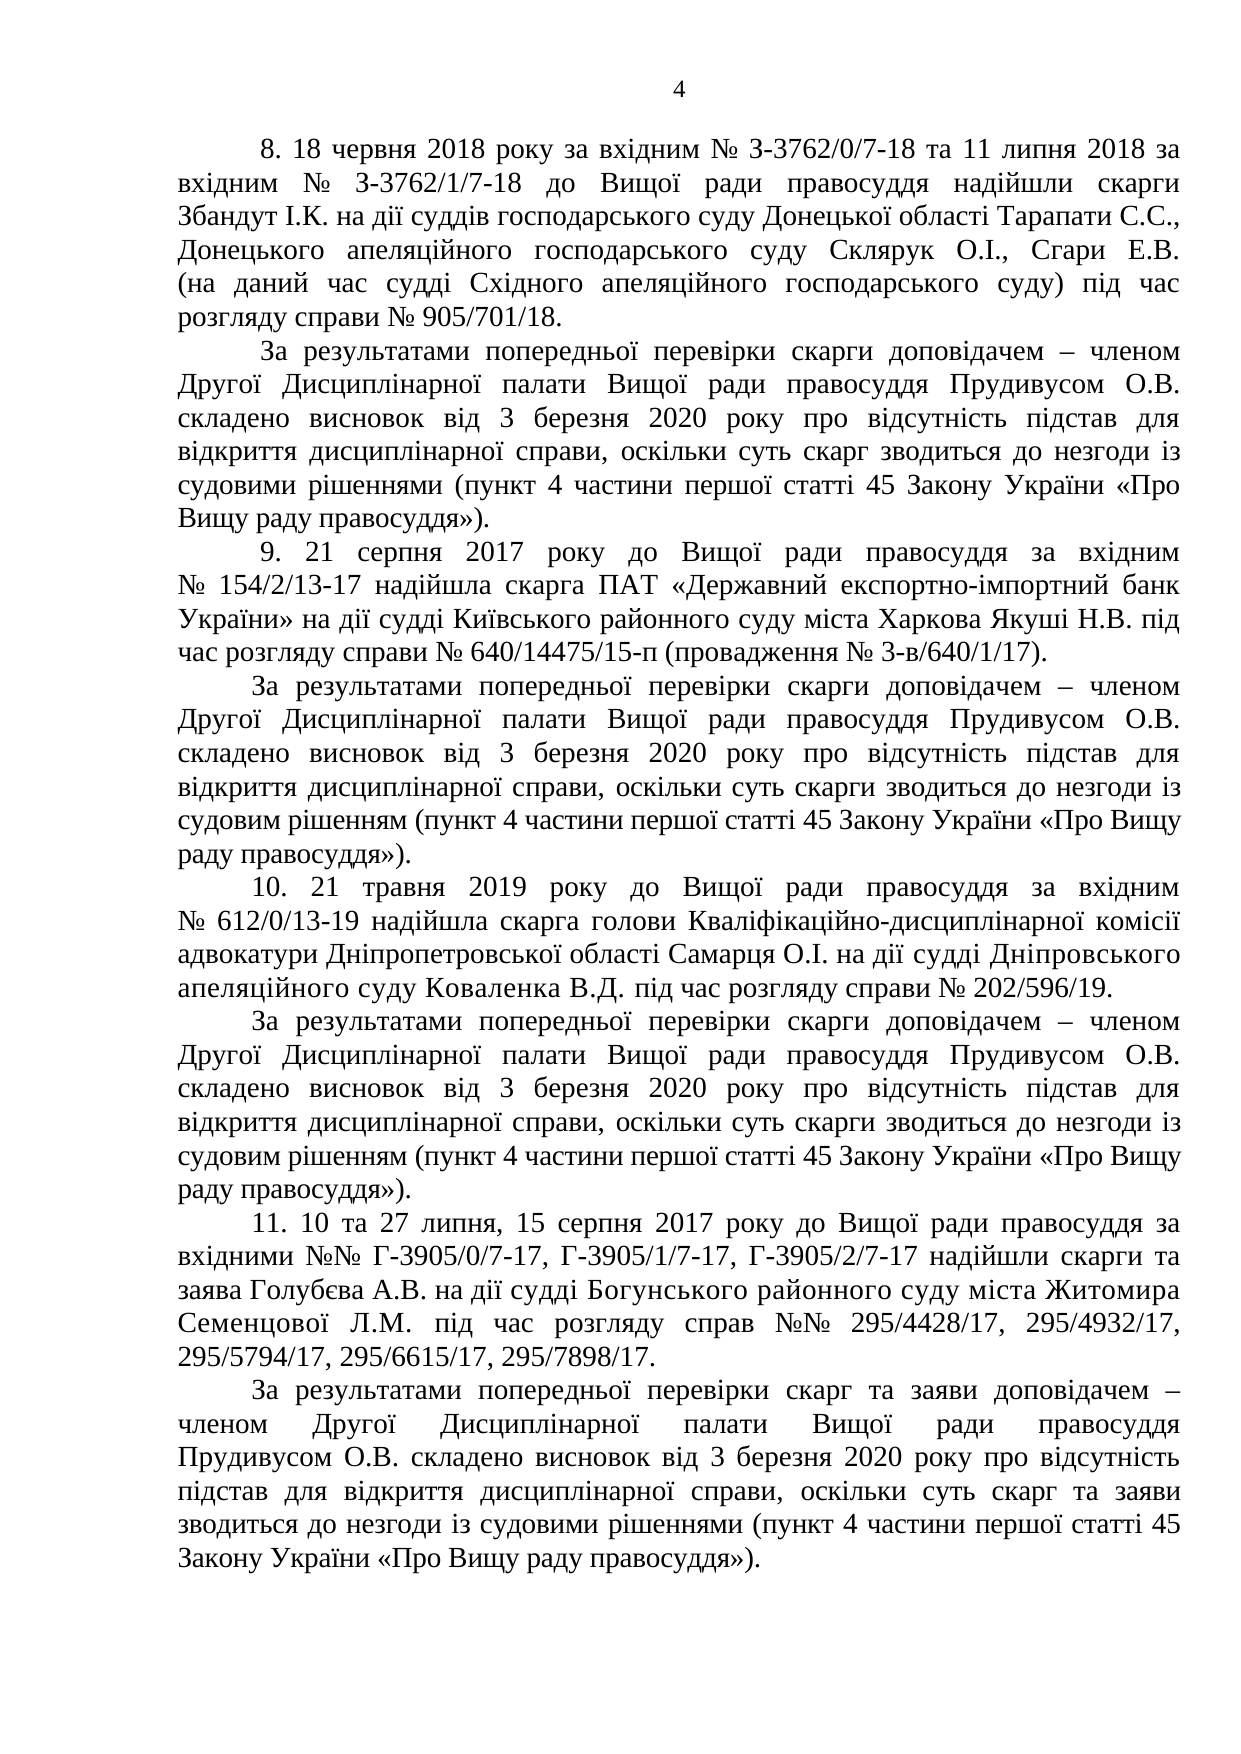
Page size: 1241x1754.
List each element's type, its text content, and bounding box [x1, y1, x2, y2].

text За результатами попередньої перевірки скарги доповідачем – членом Другої Дисциплінарної палати Вищої ради правосуддя Прудивусом О.В. складено висновок від 3 березня 2020 року про відсутність підстав для відкриття дисциплінарної справи, оскільки суть скарг зводиться до незгоди із судовими рішеннями (пункт 4 частини першої статті 45 Закону України «Про Вищу раду правосуддя»). [177, 333, 1181, 534]
text 9. 21 серпня 2017 року до Вищої ради правосуддя за вхідним № 154/2/13-17 надійшла скарга ПАТ «Державний експортно-імпортний банк України» на дії судді Київського районного суду міста Харкова Якуші Н.В. під час розгляду справи № 640/14475/15-п (провадження № 3-в/640/1/17). [177, 534, 1181, 668]
text 10. 21 травня 2019 року до Вищої ради правосуддя за вхідним № 612/0/13-19 надійшла скарга голови Кваліфікаційно-дисциплінарної комісії адвокатури Дніпропетровської області Самарця О.І. на дії судді Дніпровського апеляційного суду Коваленка В.Д. під час розгляду справи № 202/596/19. [177, 869, 1181, 1003]
text За результатами попередньої перевірки скарг та заяви доповідачем – членом Другої Дисциплінарної палати Вищої ради правосуддя Прудивусом О.В. складено висновок від 3 березня 2020 року про відсутність підстав для відкриття дисциплінарної справи, оскільки суть скарг та заяви зводиться до незгоди із судовими рішеннями (пункт 4 частини першої статті 45 Закону України «Про Вищу раду правосуддя»). [177, 1372, 1181, 1574]
text За результатами попередньої перевірки скарги доповідачем – членом Другої Дисциплінарної палати Вищої ради правосуддя Прудивусом О.В. складено висновок від 3 березня 2020 року про відсутність підстав для відкриття дисциплінарної справи, оскільки суть скарги зводиться до незгоди із судовим рішенням (пункт 4 частини першої статті 45 Закону України «Про Вищу раду правосуддя»). [177, 1003, 1181, 1205]
text За результатами попередньої перевірки скарги доповідачем – членом Другої Дисциплінарної палати Вищої ради правосуддя Прудивусом О.В. складено висновок від 3 березня 2020 року про відсутність підстав для відкриття дисциплінарної справи, оскільки суть скарги зводиться до незгоди із судовим рішенням (пункт 4 частини першої статті 45 Закону України «Про Вищу раду правосуддя»). [177, 668, 1181, 869]
text 11. 10 та 27 липня, 15 серпня 2017 року до Вищої ради правосуддя за вхідними №№ Г-3905/0/7-17, Г-3905/1/7-17, Г-3905/2/7-17 надійшли скарги та заява Голубєва А.В. на дії судді Богунського районного суду міста Житомира Семенцової Л.М. під час розгляду справ №№ 295/4428/17, 295/4932/17, 295/5794/17, 295/6615/17, 295/7898/17. [177, 1205, 1181, 1372]
text 8. 18 червня 2018 року за вхідним № З-3762/0/7-18 та 11 липня 2018 за вхідним № З-3762/1/7-18 до Вищої ради правосуддя надійшли скарги Збандут І.К. на дії суддів господарського суду Донецької області Тарапати С.С., Донецького апеляційного господарського суду Склярук О.І., Сгари Е.В. (на даний час судді Східного апеляційного господарського суду) під час розгляду справи № 905/701/18. [177, 131, 1181, 333]
